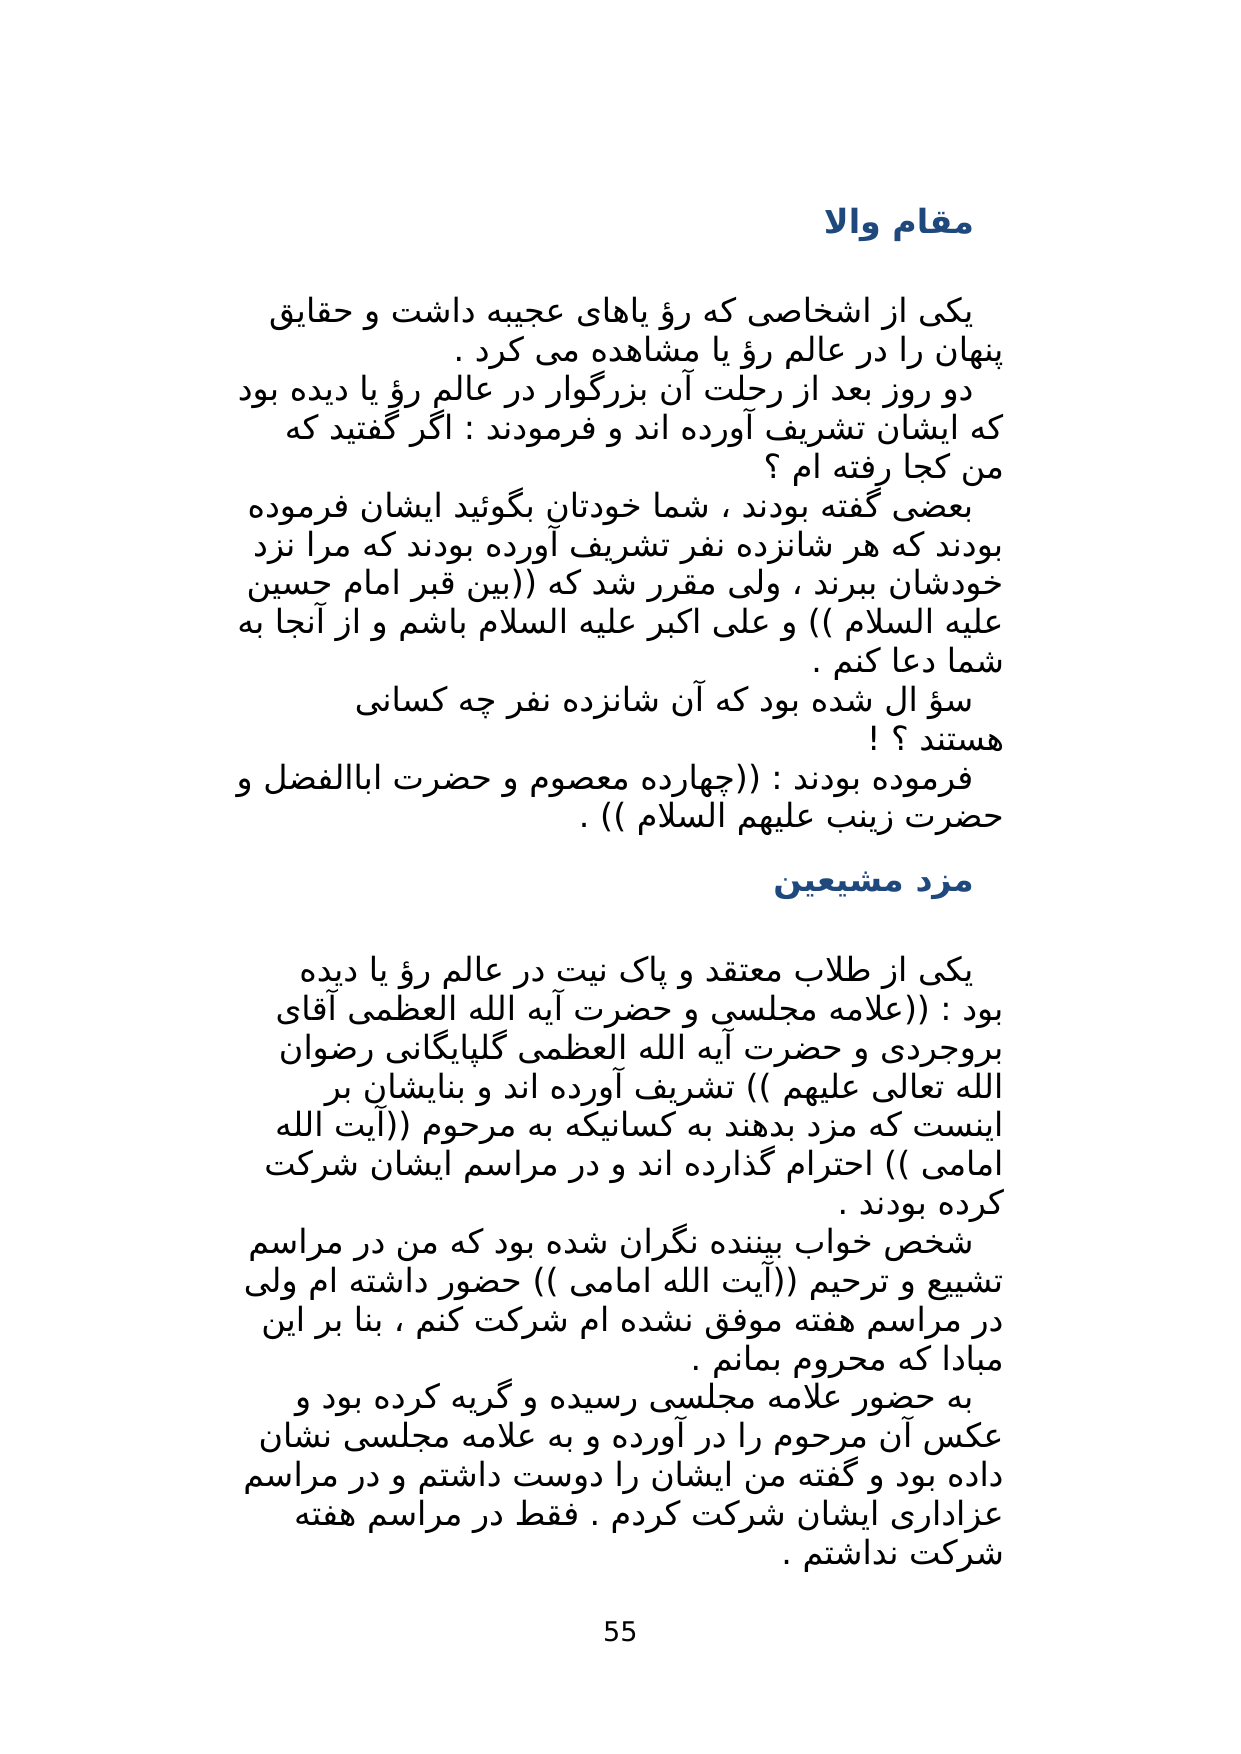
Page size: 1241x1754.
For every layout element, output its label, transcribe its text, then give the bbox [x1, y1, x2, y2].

text به حضور علامه مجلسی رسیده و گریه کرده بود و عکس آن مرحوم را در آورده و به علامه مجلسی نشان داده بود و گفته من ایشان را دوست داشتم و در مراسم عزاداری ایشان شرکت کردم . فقط در مراسم هفته شرکت نداشتم . [236, 1378, 1004, 1572]
text شخص خواب بیننده نگران شده بود که من در مراسم تشییع و ترحیم ((آیت الله امامی )) حضور داشته ام ولی در مراسم هفته موفق نشده ام شرکت کنم ، بنا بر این مبادا که محروم بمانم . [236, 1222, 1004, 1378]
text بعضی گفته بودند ، شما خودتان بگوئید ایشان فرموده بودند که هر شانزده نفر تشریف آورده بودند که مرا نزد خودشان ببرند ، ولی مقرر شد که ((بین قبر امام حسین علیه السلام )) و علی اکبر علیه السلام باشم و از آنجا به شما دعا کنم . [236, 486, 1004, 680]
text سؤ ال شده بود که آن شانزده نفر چه کسانی هستند ؟ ! [236, 680, 1004, 758]
text فرموده بودند : ((چهارده معصوم و حضرت اباالفضل و حضرت زینب علیهم السلام )) . [236, 758, 1004, 836]
text یکی از طلاب معتقد و پاک نیت در عالم رؤ یا دیده بود : ((علامه مجلسی و حضرت آیه الله العظمی آقای بروجردی و حضرت آیه الله العظمی گلپایگانی رضوان الله تعالی علیهم )) تشریف آورده اند و بنایشان بر اینست که مزد بدهند به کسانیکه به مرحوم ((آیت الله امامی )) احترام گذارده اند و در مراسم ایشان شرکت کرده بودند . [236, 951, 1004, 1222]
text یکی از اشخاصی که رؤ یاهای عجیبه داشت و حقایق پنهان را در عالم رؤ یا مشاهده می کرد . [236, 292, 1004, 369]
subtitle مزد مشیعین [236, 861, 1004, 900]
subtitle مقام والا [236, 202, 1004, 241]
text دو روز بعد از رحلت آن بزرگوار در عالم رؤ یا دیده بود که ایشان تشریف آورده اند و فرمودند : اگر گفتید که من کجا رفته ام ؟ [236, 369, 1004, 486]
